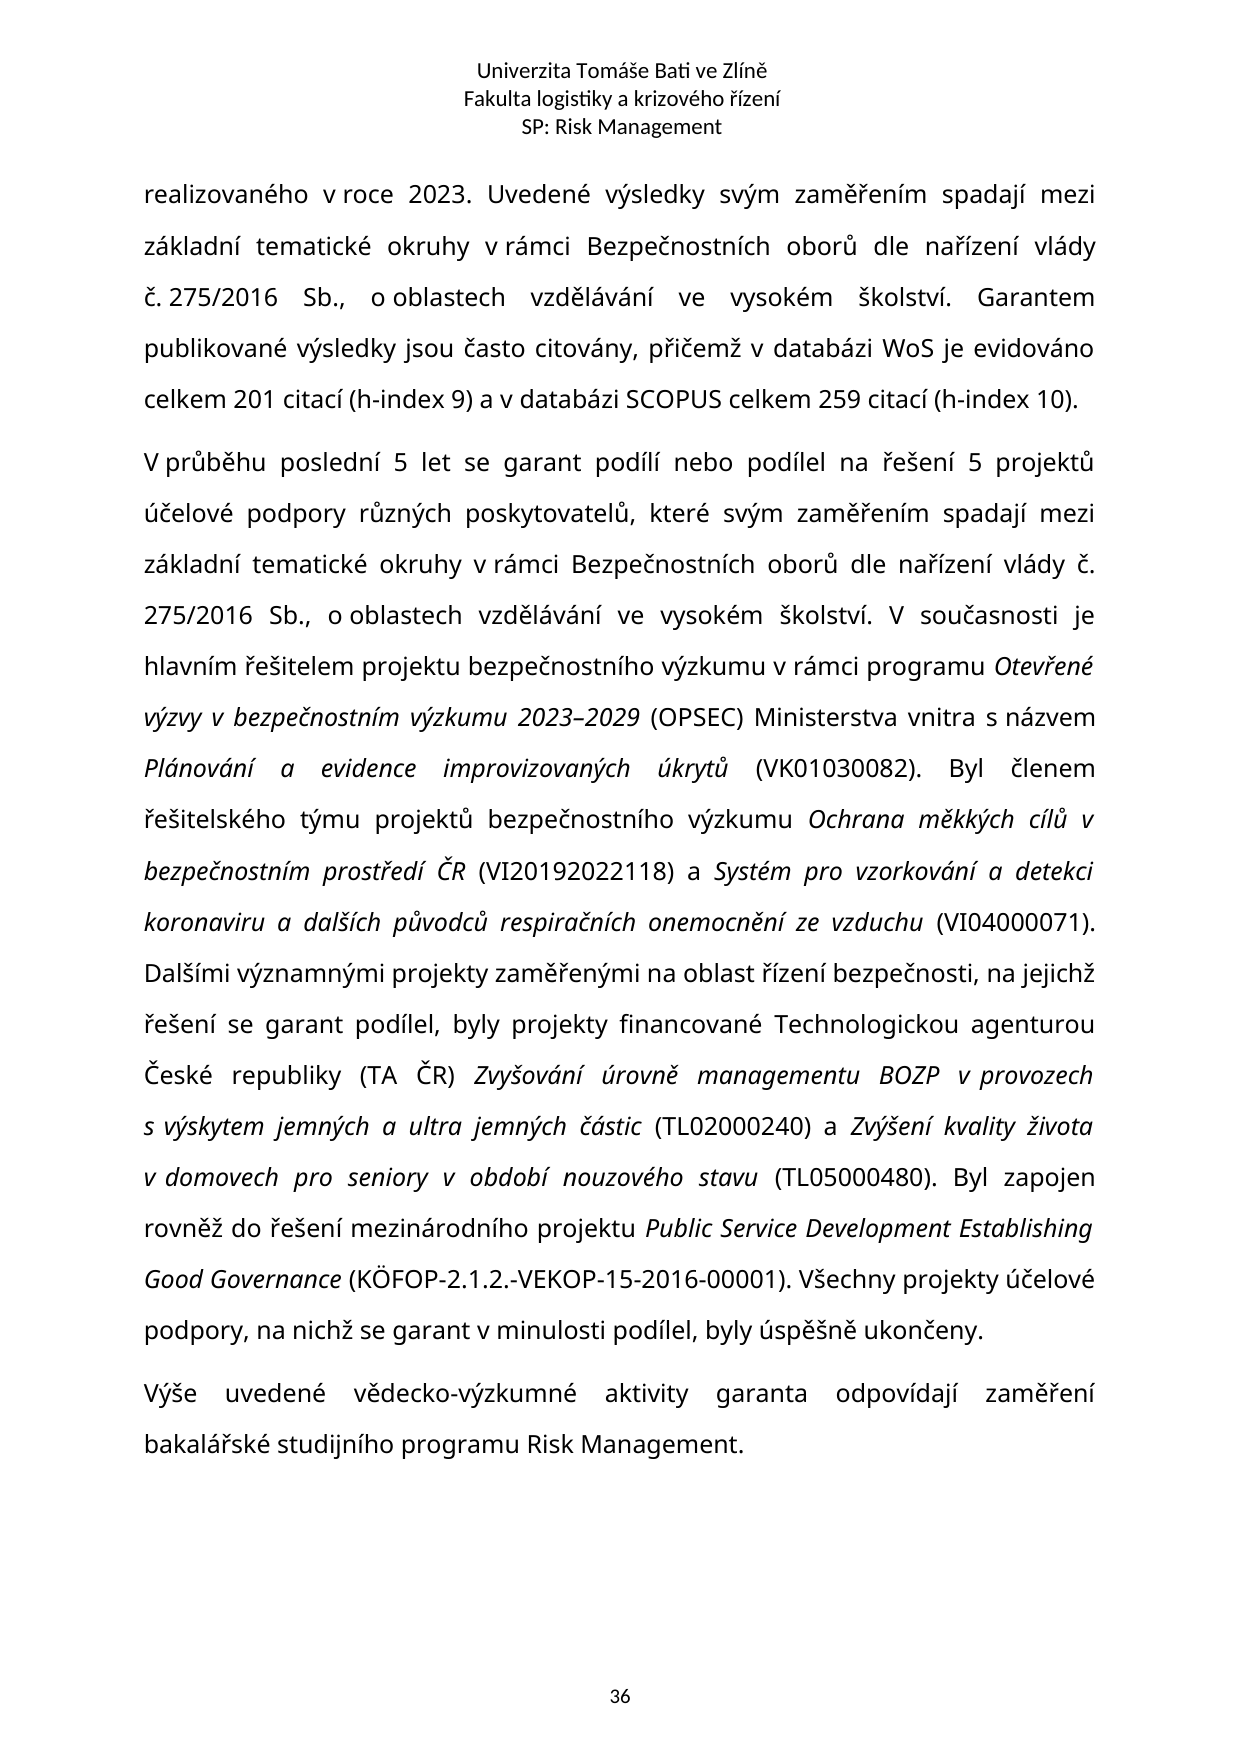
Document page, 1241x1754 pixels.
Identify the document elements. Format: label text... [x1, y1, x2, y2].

text V průběhu poslední 5 let se garant podílí nebo podílel na řešení 5 projektů účelové podpory různých poskytovatelů, které svým zaměřením spadají mezi základní tematické okruhy v rámci Bezpečnostních oborů dle nařízení vlády č. 275/2016 Sb., o oblastech vzdělávání ve vysokém školství. V současnosti je hlavním řešitelem projektu bezpečnostního výzkumu v rámci programu Otevřené výzvy v bezpečnostním výzkumu 2023–2029 (OPSEC) Ministerstva vnitra s názvem Plánování a evidence improvizovaných úkrytů (VK01030082). Byl členem řešitelského týmu projektů bezpečnostního výzkumu Ochrana měkkých cílů v bezpečnostním prostředí ČR (VI20192022118) a Systém pro vzorkování a detekci koronaviru a dalších původců respiračních onemocnění ze vzduchu (VI04000071). Dalšími významnými projekty zaměřenými na oblast řízení bezpečnosti, na jejichž řešení se garant podílel, byly projekty financované Technologickou agenturou České republiky (TA ČR) Zvyšování úrovně managementu BOZP v provozech s výskytem jemných a ultra jemných částic (TL02000240) a Zvýšení kvality života v domovech pro seniory v období nouzového stavu (TL05000480). Byl zapojen rovněž do řešení mezinárodního projektu Public Service Development Establishing Good Governance (KÖFOP-2.1.2.-VEKOP-15-2016-00001). Všechny projekty účelové podpory, na nichž se garant v minulosti podílel, byly úspěšně ukončeny. [143, 445, 1096, 1347]
text Výše uvedené vědecko-výzkumné aktivity garanta odpovídají zaměření bakalářské studijního programu Risk Management. [143, 1376, 1096, 1461]
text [143, 177, 1096, 415]
